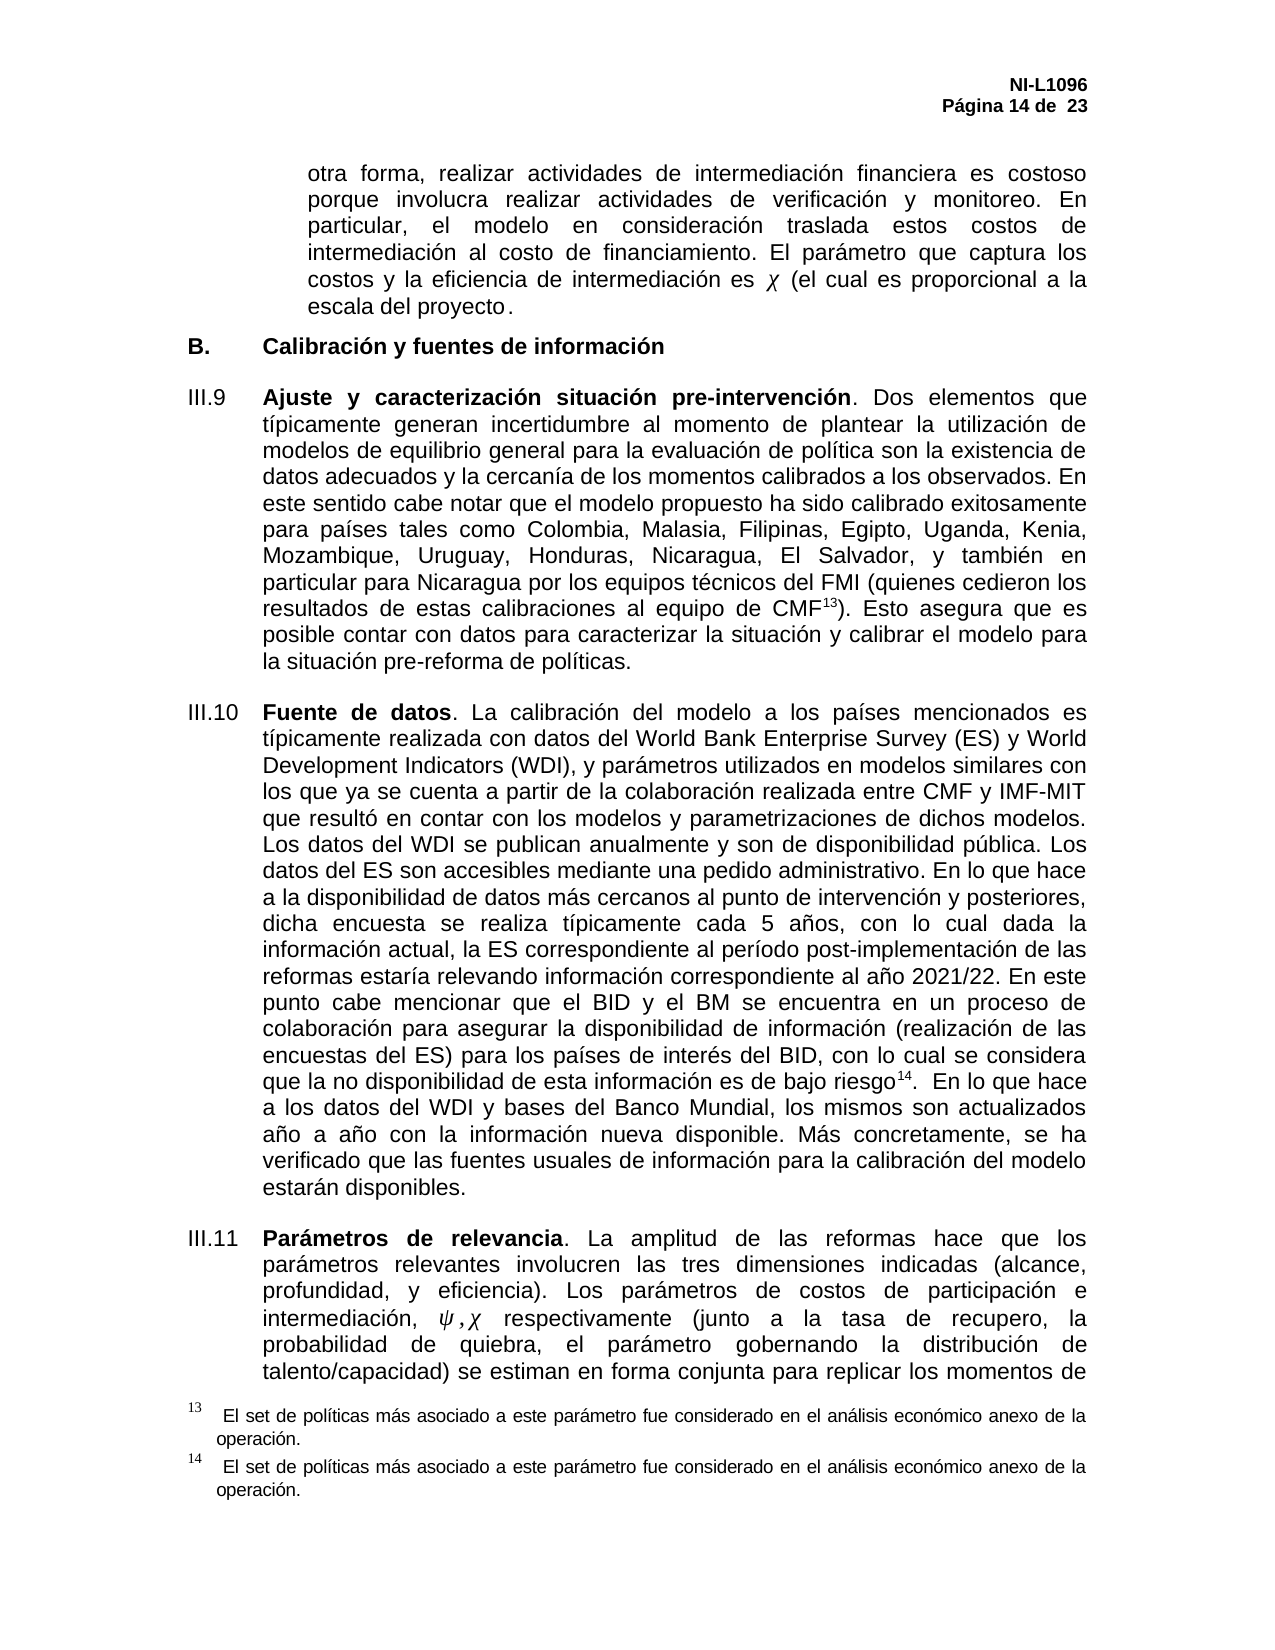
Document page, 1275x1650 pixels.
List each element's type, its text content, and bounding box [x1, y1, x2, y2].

text Fuente de datos. La calibración del modelo a los países mencionados es típicamente realizada con datos del World Bank Enterprise Survey (ES) y World Development Indicators (WDI), y parámetros utilizados en modelos similares con los que ya se cuenta a partir de la colaboración realizada entre CMF y IMF-MIT que resultó en contar con los modelos y parametrizaciones de dichos modelos. Los datos del WDI se publican anualmente y son de disponibilidad pública. Los datos del ES son accesibles mediante una pedido administrativo. En lo que hace a la disponibilidad de datos más cercanos al punto de intervención y posteriores, dicha encuesta se realiza típicamente cada 5 años, con lo cual dada la información actual, la ES correspondiente al período post-implementación de las reformas estaría relevando información correspondiente al año 2021/22. En este punto cabe mencionar que el BID y el BM se encuentra en un proceso de colaboración para asegurar la disponibilidad de información (realización de las encuestas del ES) para los países de interés del BID, con lo cual se considera que la no disponibilidad de esta información es de bajo riesgo. En lo que hace a los datos del WDI y bases del Banco Mundial, los mismos son actualizados año a año con la información nueva disponible. Más concretamente, se ha verificado que las fuentes usuales de información para la calibración del modelo estarán disponibles. [187, 699, 1087, 1200]
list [262, 160, 1087, 320]
subtitle B. Calibración y fuentes de información [187, 333, 1087, 359]
text Ajuste y caracterización situación pre-intervención. Dos elementos que típicamente generan incertidumbre al momento de plantear la utilización de modelos de equilibrio general para la evaluación de política son la existencia de datos adecuados y la cercanía de los momentos calibrados a los observados. En este sentido cabe notar que el modelo propuesto ha sido calibrado exitosamente para países tales como Colombia, Malasia, Filipinas, Egipto, Uganda, Kenia, Mozambique, Uruguay, Honduras, Nicaragua, El Salvador, y también en particular para Nicaragua por los equipos técnicos del FMI (quienes cedieron los resultados de estas calibraciones al equipo de CMF). Esto asegura que es posible contar con datos para caracterizar la situación y calibrar el modelo para la situación pre-reforma de políticas. [187, 384, 1087, 674]
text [187, 1225, 1087, 1384]
